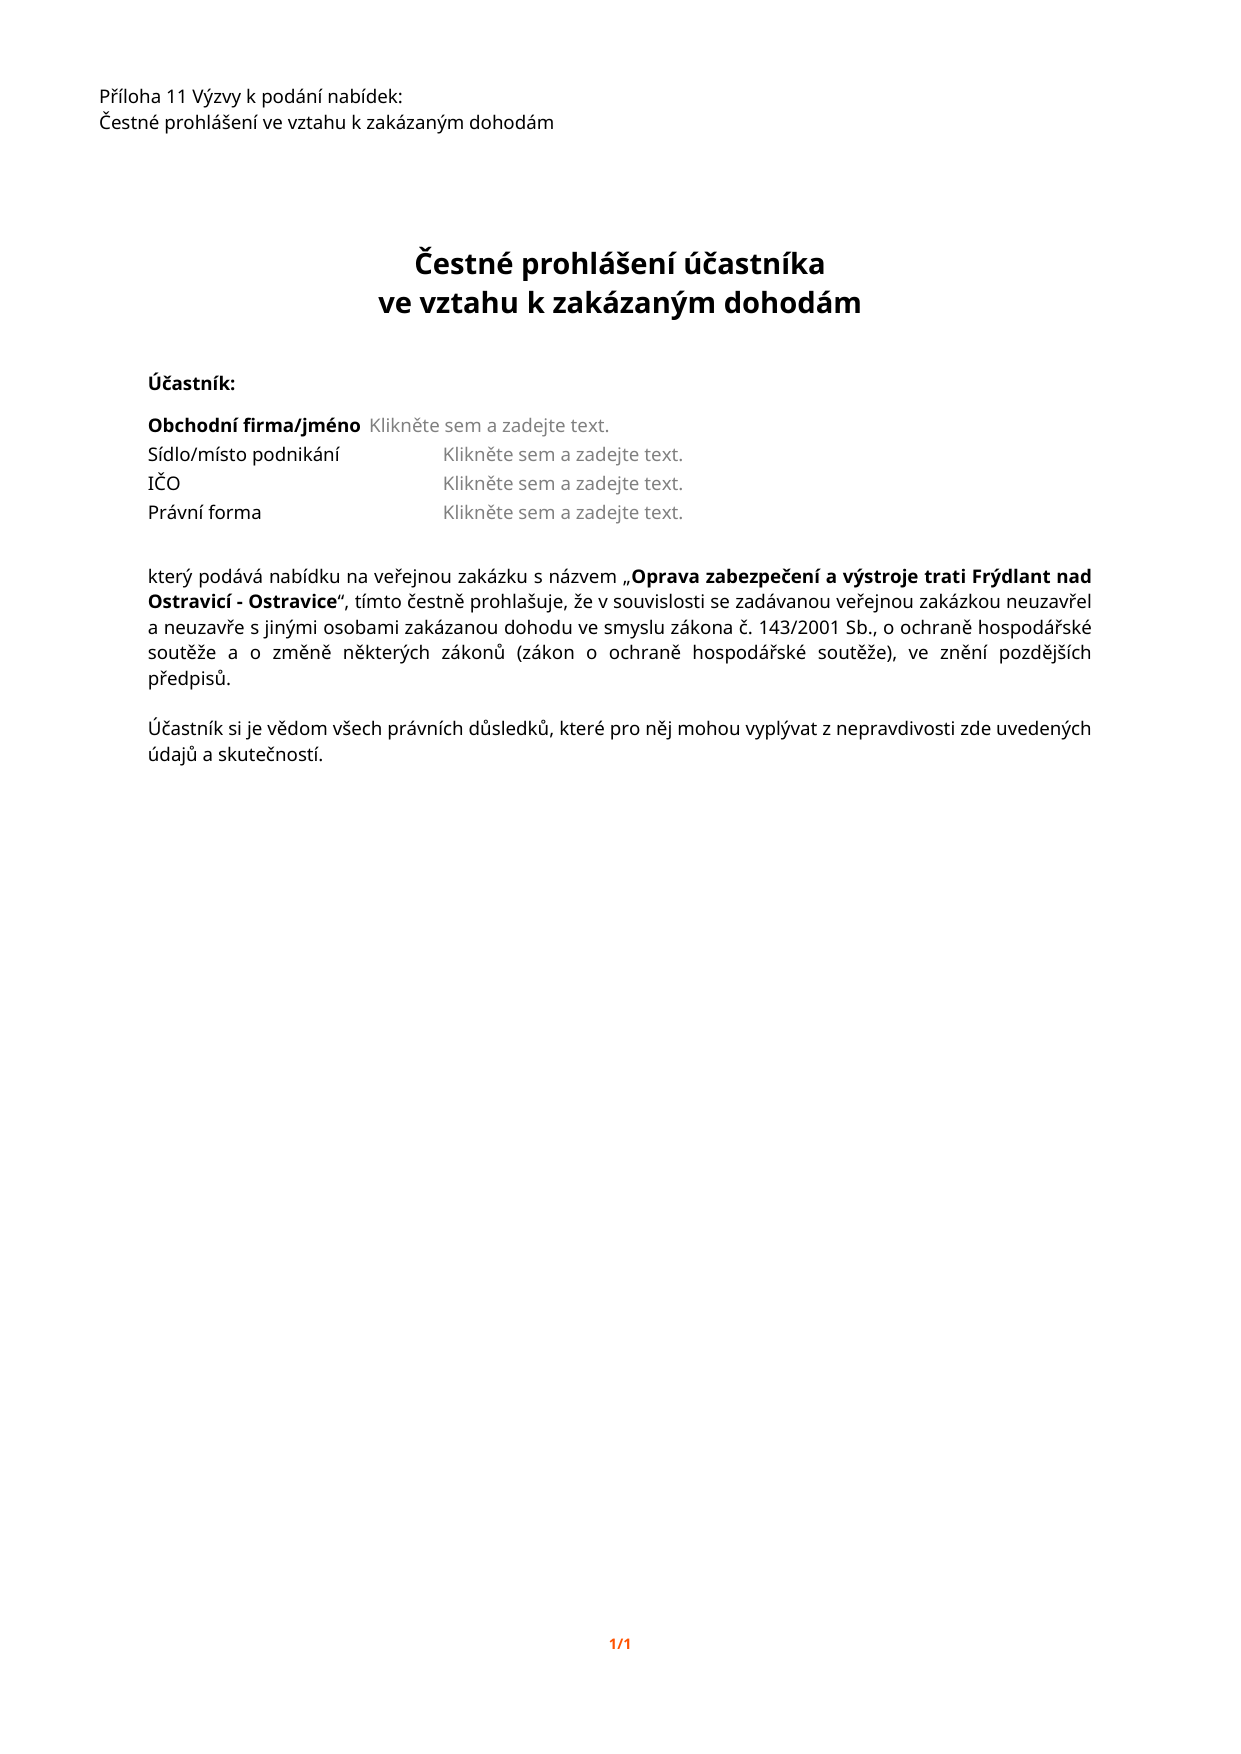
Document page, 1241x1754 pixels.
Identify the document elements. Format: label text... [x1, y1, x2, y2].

title ve vztahu k zakázaným dohodám [148, 283, 1093, 322]
text Sídlo/místo podnikání [148, 438, 1093, 467]
text který podává nabídku na veřejnou zakázku s názvem „Oprava zabezpečení a výstroje trati Frýdlant nad Ostravicí - Ostravice“, tímto čestně prohlašuje, že v souvislosti se zadávanou veřejnou zakázkou neuzavřel a neuzavře s jinými osobami zakázanou dohodu ve smyslu zákona č. 143/2001 Sb., o ochraně hospodářské soutěže a o změně některých zákonů (zákon o ochraně hospodářské soutěže), ve znění pozdějších předpisů. [148, 563, 1093, 691]
text Účastník si je vědom všech právních důsledků, které pro něj mohou vyplývat z nepravdivosti zde uvedených údajů a skutečností. [148, 716, 1093, 767]
title Čestné prohlášení účastníka [148, 243, 1093, 283]
text Právní forma [148, 496, 1093, 525]
text Účastník: [148, 366, 1093, 397]
text Obchodní firma/jméno [148, 409, 1093, 438]
text IČO [148, 467, 1093, 496]
